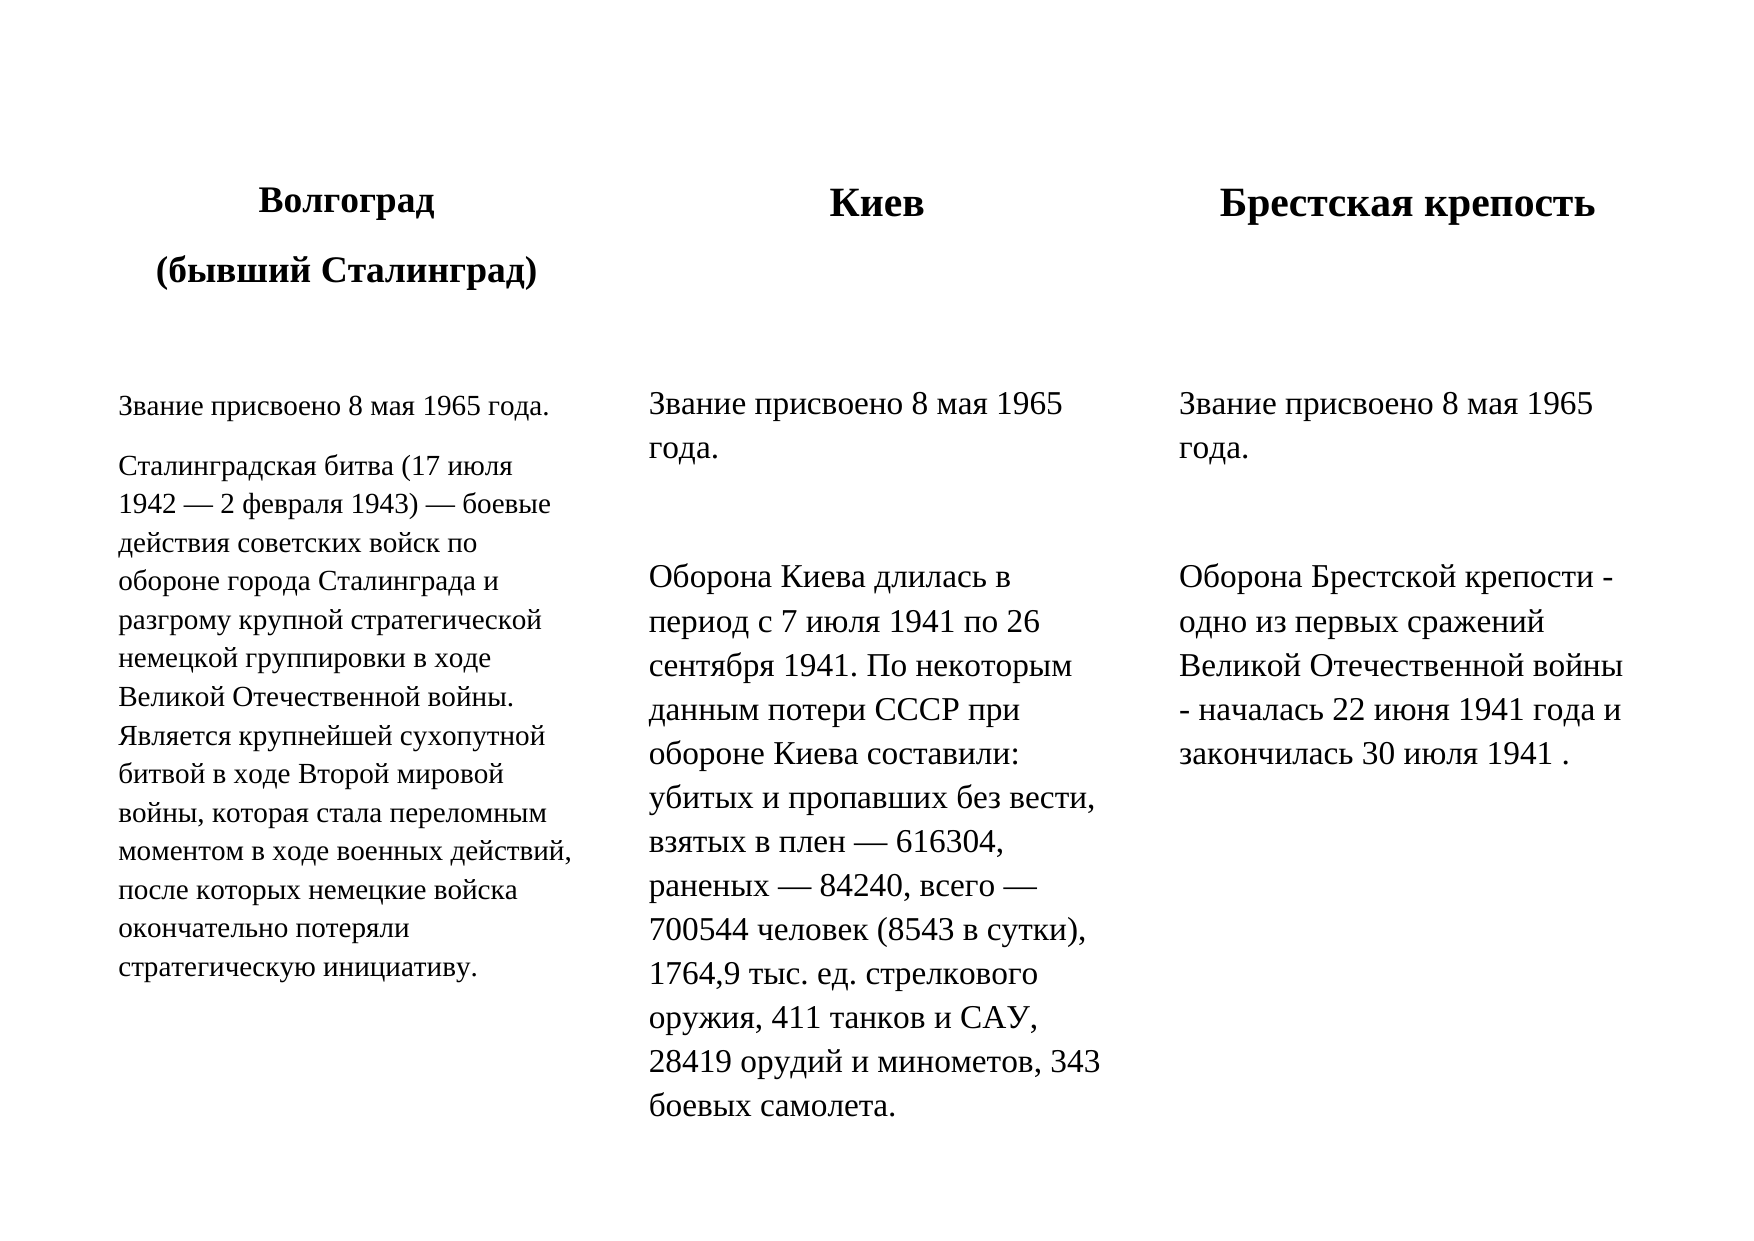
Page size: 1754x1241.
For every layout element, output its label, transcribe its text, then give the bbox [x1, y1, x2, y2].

text Звание присвоено 8 мая 1965 года. [648, 383, 1105, 465]
text Брестская крепость [1179, 177, 1636, 225]
text (бывший Сталинград) [118, 248, 575, 291]
text Сталинградская битва (17 июля 1942 — 2 февраля 1943) — боевые действия советских войск по обороне города Сталинграда и разгрому крупной стратегической немецкой группировки в ходе Великой Отечественной войны. Является крупнейшей сухопутной битвой в ходе Второй мировой войны, которая стала переломным моментом в ходе военных действий, после которых немецкие войска окончательно потеряли стратегическую инициативу. [118, 448, 575, 982]
text Оборона Брестской крепости - одно из первых сражений Великой Отечественной войны - началась 22 июня 1941 года и закончилась 30 июля 1941 . [1179, 557, 1636, 771]
text Киев [648, 177, 1105, 225]
text Звание присвоено 8 мая 1965 года. [1179, 383, 1636, 465]
text Звание присвоено 8 мая 1965 года. [118, 388, 575, 422]
text Волгоград [118, 177, 575, 220]
text Оборона Киева длилась в период с 7 июля 1941 по 26 сентября 1941. По некоторым данным потери СССР при обороне Киева составили: убитых и пропавших без вести, взятых в плен — 616304, раненых — 84240, всего — 700544 человек (8543 в сутки), 1764,9 тыс. ед. стрелкового оружия, 411 танков и САУ, 28419 орудий и минометов, 343 боевых самолета. [648, 557, 1105, 1124]
